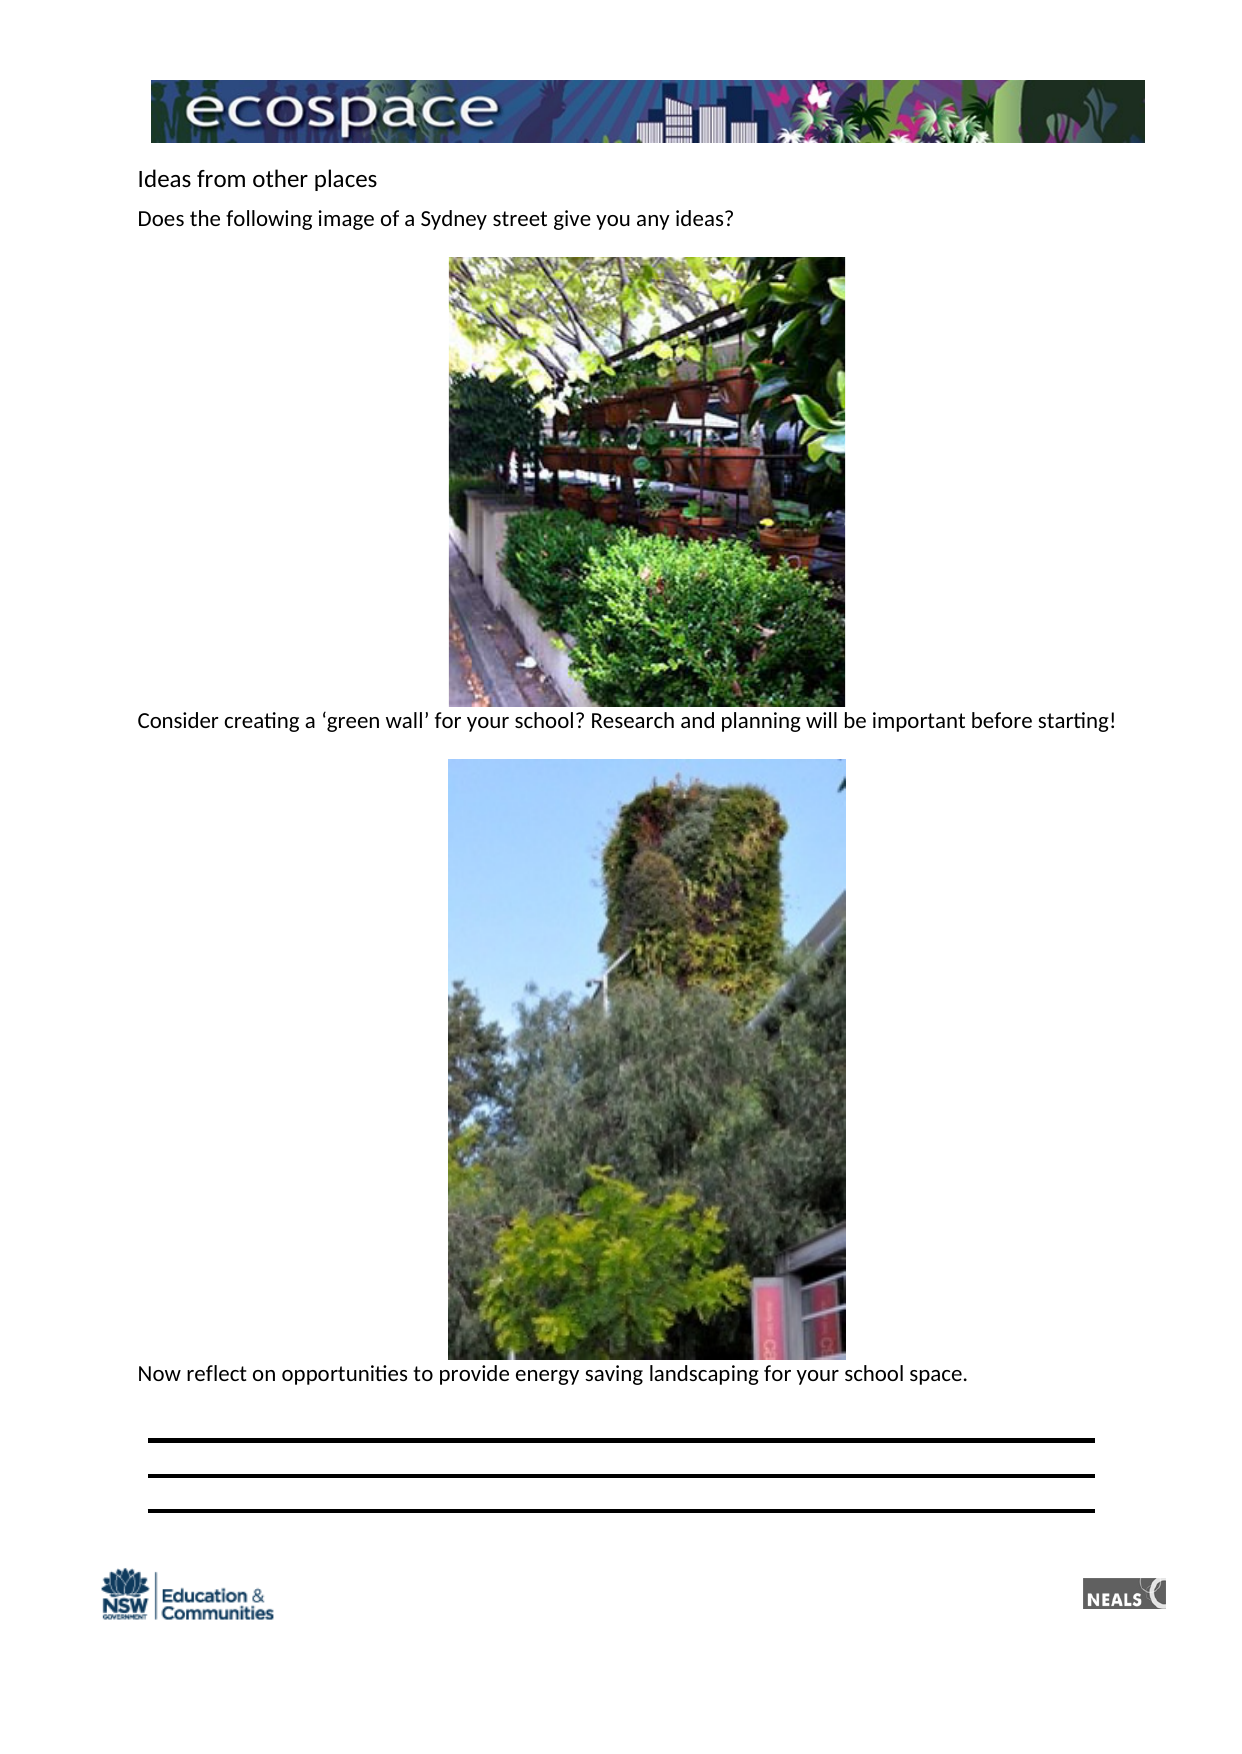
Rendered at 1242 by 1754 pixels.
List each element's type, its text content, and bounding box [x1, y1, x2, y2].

text Does the following image of a Sydney street give you any ideas? [137, 204, 1154, 233]
picture [151, 80, 1145, 143]
text Consider creating a ‘green wall’ for your school? Research and planning will be important before starting! [137, 706, 1154, 734]
picture [448, 257, 846, 707]
text Now reflect on opportunities to provide energy saving landscaping for your school space. [137, 1359, 1154, 1387]
picture [1083, 1578, 1166, 1609]
picture [81, 1563, 293, 1625]
picture [448, 759, 846, 1360]
subtitle Ideas from other places [137, 163, 1154, 194]
